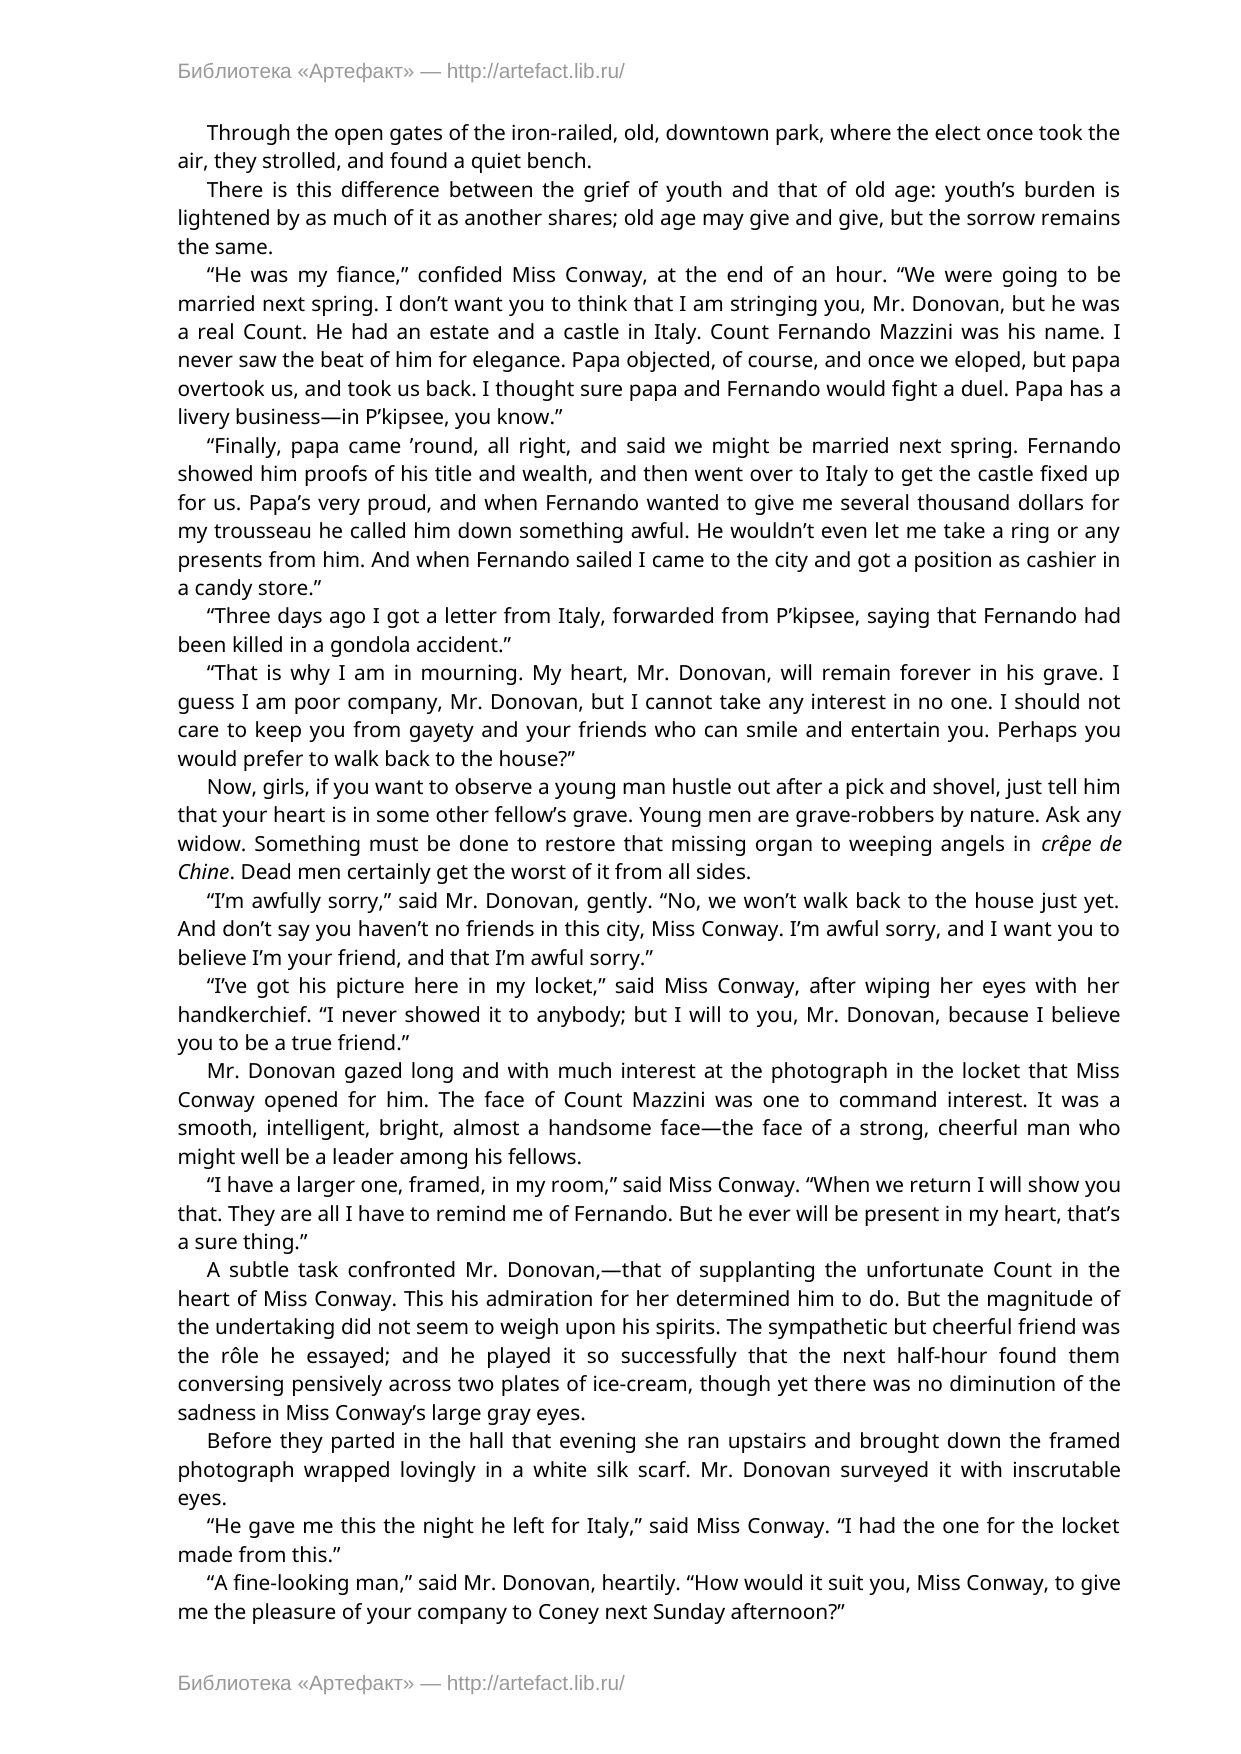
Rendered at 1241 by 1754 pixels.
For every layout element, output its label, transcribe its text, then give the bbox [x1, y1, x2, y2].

text A subtle task confronted Mr. Donovan,—that of supplanting the unfortunate Count in the heart of Miss Conway. This his admiration for her determined him to do. But the magnitude of the undertaking did not seem to weigh upon his spirits. The sympathetic but cheerful friend was the rôle he essayed; and he played it so successfully that the next half-hour found them conversing pensively across two plates of ice-cream, though yet there was no diminution of the sadness in Miss Conway’s large gray eyes. [177, 1256, 1122, 1426]
text “He was my fiance,” confided Miss Conway, at the end of an hour. “We were going to be married next spring. I don’t want you to think that I am stringing you, Mr. Donovan, but he was a real Count. He had an estate and a castle in Italy. Count Fernando Mazzini was his name. I never saw the beat of him for elegance. Papa objected, of course, and once we eloped, but papa overtook us, and took us back. I thought sure papa and Fernando would fight a duel. Papa has a livery business—in P’kipsee, you know.” [177, 260, 1122, 431]
text “I have a larger one, framed, in my room,” said Miss Conway. “When we return I will show you that. They are all I have to remind me of Fernando. But he ever will be present in my heart, that’s a sure thing.” [177, 1170, 1122, 1256]
text “I’ve got his picture here in my locket,” said Miss Conway, after wiping her eyes with her handkerchief. “I never showed it to anybody; but I will to you, Mr. Donovan, because I believe you to be a true friend.” [177, 971, 1122, 1057]
text “Three days ago I got a letter from Italy, forwarded from P’kipsee, saying that Fernando had been killed in a gondola accident.” [177, 602, 1122, 658]
text There is this difference between the grief of youth and that of old age: youth’s burden is lightened by as much of it as another shares; old age may give and give, but the sorrow remains the same. [177, 175, 1122, 260]
text Through the open gates of the iron-railed, old, downtown park, where the elect once took the air, they strolled, and found a quiet bench. [177, 118, 1122, 175]
text Before they parted in the hall that evening she ran upstairs and brought down the framed photograph wrapped lovingly in a white silk scarf. Mr. Donovan surveyed it with inscrutable eyes. [177, 1426, 1122, 1512]
text “A fine-looking man,” said Mr. Donovan, heartily. “How would it suit you, Miss Conway, to give me the pleasure of your company to Coney next Sunday afternoon?” [177, 1568, 1122, 1625]
text Mr. Donovan gazed long and with much interest at the photograph in the locket that Miss Conway opened for him. The face of Count Mazzini was one to command interest. It was a smooth, intelligent, bright, almost a handsome face—the face of a strong, cheerful man who might well be a leader among his fellows. [177, 1057, 1122, 1170]
text “That is why I am in mourning. My heart, Mr. Donovan, will remain forever in his grave. I guess I am poor company, Mr. Donovan, but I cannot take any interest in no one. I should not care to keep you from gayety and your friends who can smile and entertain you. Perhaps you would prefer to walk back to the house?” [177, 658, 1122, 772]
text “I’m awfully sorry,” said Mr. Donovan, gently. “No, we won’t walk back to the house just yet. And don’t say you haven’t no friends in this city, Miss Conway. I’m awful sorry, and I want you to believe I’m your friend, and that I’m awful sorry.” [177, 886, 1122, 971]
text “Finally, papa came ’round, all right, and said we might be married next spring. Fernando showed him proofs of his title and wealth, and then went over to Italy to get the castle fixed up for us. Papa’s very proud, and when Fernando wanted to give me several thousand dollars for my trousseau he called him down something awful. He wouldn’t even let me take a ring or any presents from him. And when Fernando sailed I came to the city and got a position as cashier in a candy store.” [177, 431, 1122, 602]
text “He gave me this the night he left for Italy,” said Miss Conway. “I had the one for the locket made from this.” [177, 1512, 1122, 1568]
text Now, girls, if you want to observe a young man hustle out after a pick and shovel, just tell him that your heart is in some other fellow’s grave. Young men are grave-robbers by nature. Ask any widow. Something must be done to restore that missing organ to weeping angels in crêpe de Chine. Dead men certainly get the worst of it from all sides. [177, 772, 1122, 886]
